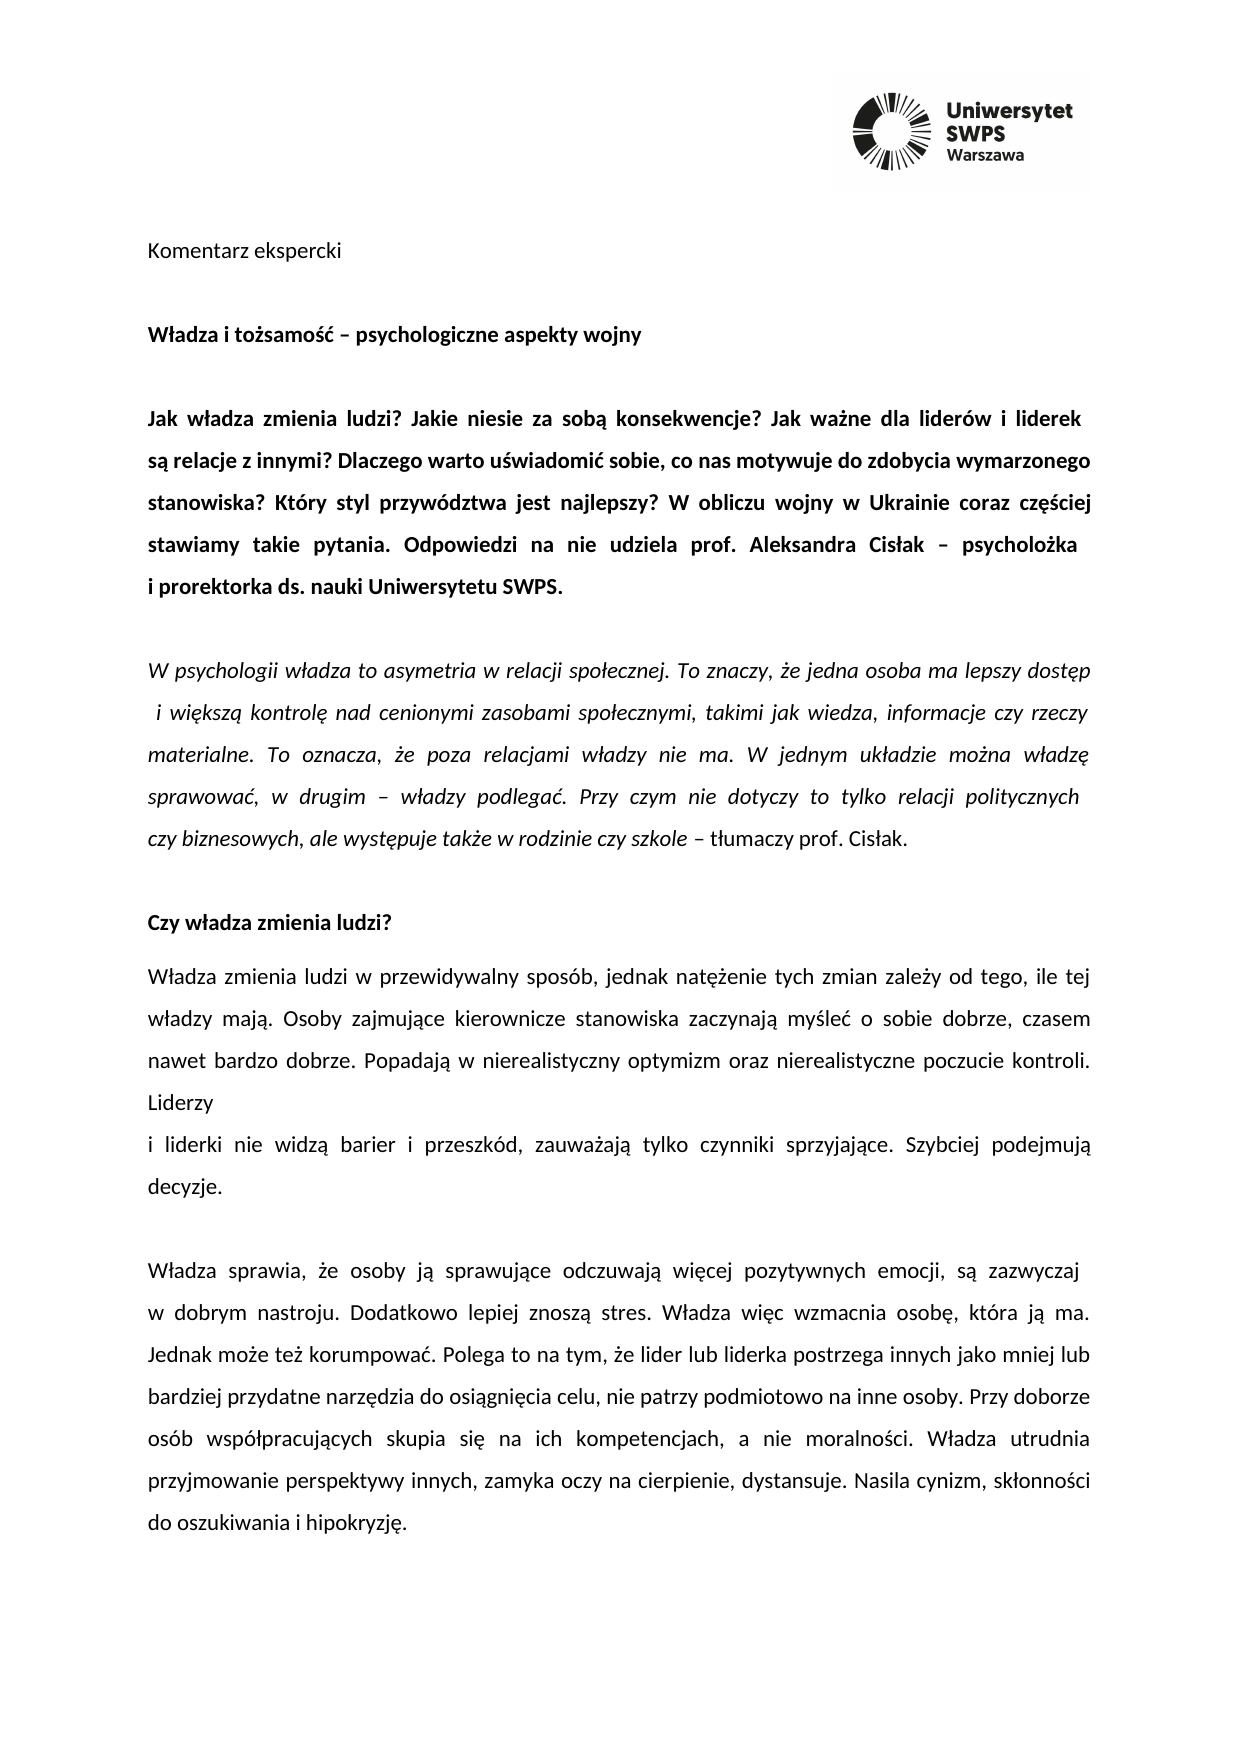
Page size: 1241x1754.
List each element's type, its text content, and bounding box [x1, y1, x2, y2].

picture [833, 73, 1093, 190]
text Czy władza zmienia ludzi? [148, 908, 1092, 936]
text Władza zmienia ludzi w przewidywalny sposób, jednak natężenie tych zmian zależy od tego, ile tej władzy mają. Osoby zajmujące kierownicze stanowiska zaczynają myśleć o sobie dobrze, czasem nawet bardzo dobrze. Popadają w nierealistyczny optymizm oraz nierealistyczne poczucie kontroli. Liderzy i liderki nie widzą barier i przeszkód, zauważają tylko czynniki sprzyjające. Szybciej podejmują decyzje. [148, 962, 1092, 1200]
text W psychologii władza to asymetria w relacji społecznej. To znaczy, że jedna osoba ma lepszy dostęp i większą kontrolę nad cenionymi zasobami społecznymi, takimi jak wiedza, informacje czy rzeczy materialne. To oznacza, że poza relacjami władzy nie ma. W jednym układzie można władzę sprawować, w drugim – władzy podlegać. Przy czym nie dotyczy to tylko relacji politycznych czy biznesowych, ale występuje także w rodzinie czy szkole – tłumaczy prof. Cisłak. [148, 656, 1092, 852]
text Władza i tożsamość – psychologiczne aspekty wojny [148, 320, 1092, 348]
text Władza sprawia, że osoby ją sprawujące odczuwają więcej pozytywnych emocji, są zazwyczaj w dobrym nastroju. Dodatkowo lepiej znoszą stres. Władza więc wzmacnia osobę, która ją ma. Jednak może też korumpować. Polega to na tym, że lider lub liderka postrzega innych jako mniej lub bardziej przydatne narzędzia do osiągnięcia celu, nie patrzy podmiotowo na inne osoby. Przy doborze osób współpracujących skupia się na ich kompetencjach, a nie moralności. Władza utrudnia przyjmowanie perspektywy innych, zamyka oczy na cierpienie, dystansuje. Nasila cynizm, skłonności do oszukiwania i hipokryzję. [148, 1256, 1092, 1536]
text Komentarz ekspercki [148, 236, 1092, 264]
text Jak władza zmienia ludzi? Jakie niesie za sobą konsekwencje? Jak ważne dla liderów i liderek są relacje z innymi? Dlaczego warto uświadomić sobie, co nas motywuje do zdobycia wymarzonego stanowiska? Który styl przywództwa jest najlepszy? W obliczu wojny w Ukrainie coraz częściej stawiamy takie pytania. Odpowiedzi na nie udziela prof. Aleksandra Cisłak – psycholożka i prorektorka ds. nauki Uniwersytetu SWPS. [148, 404, 1092, 600]
